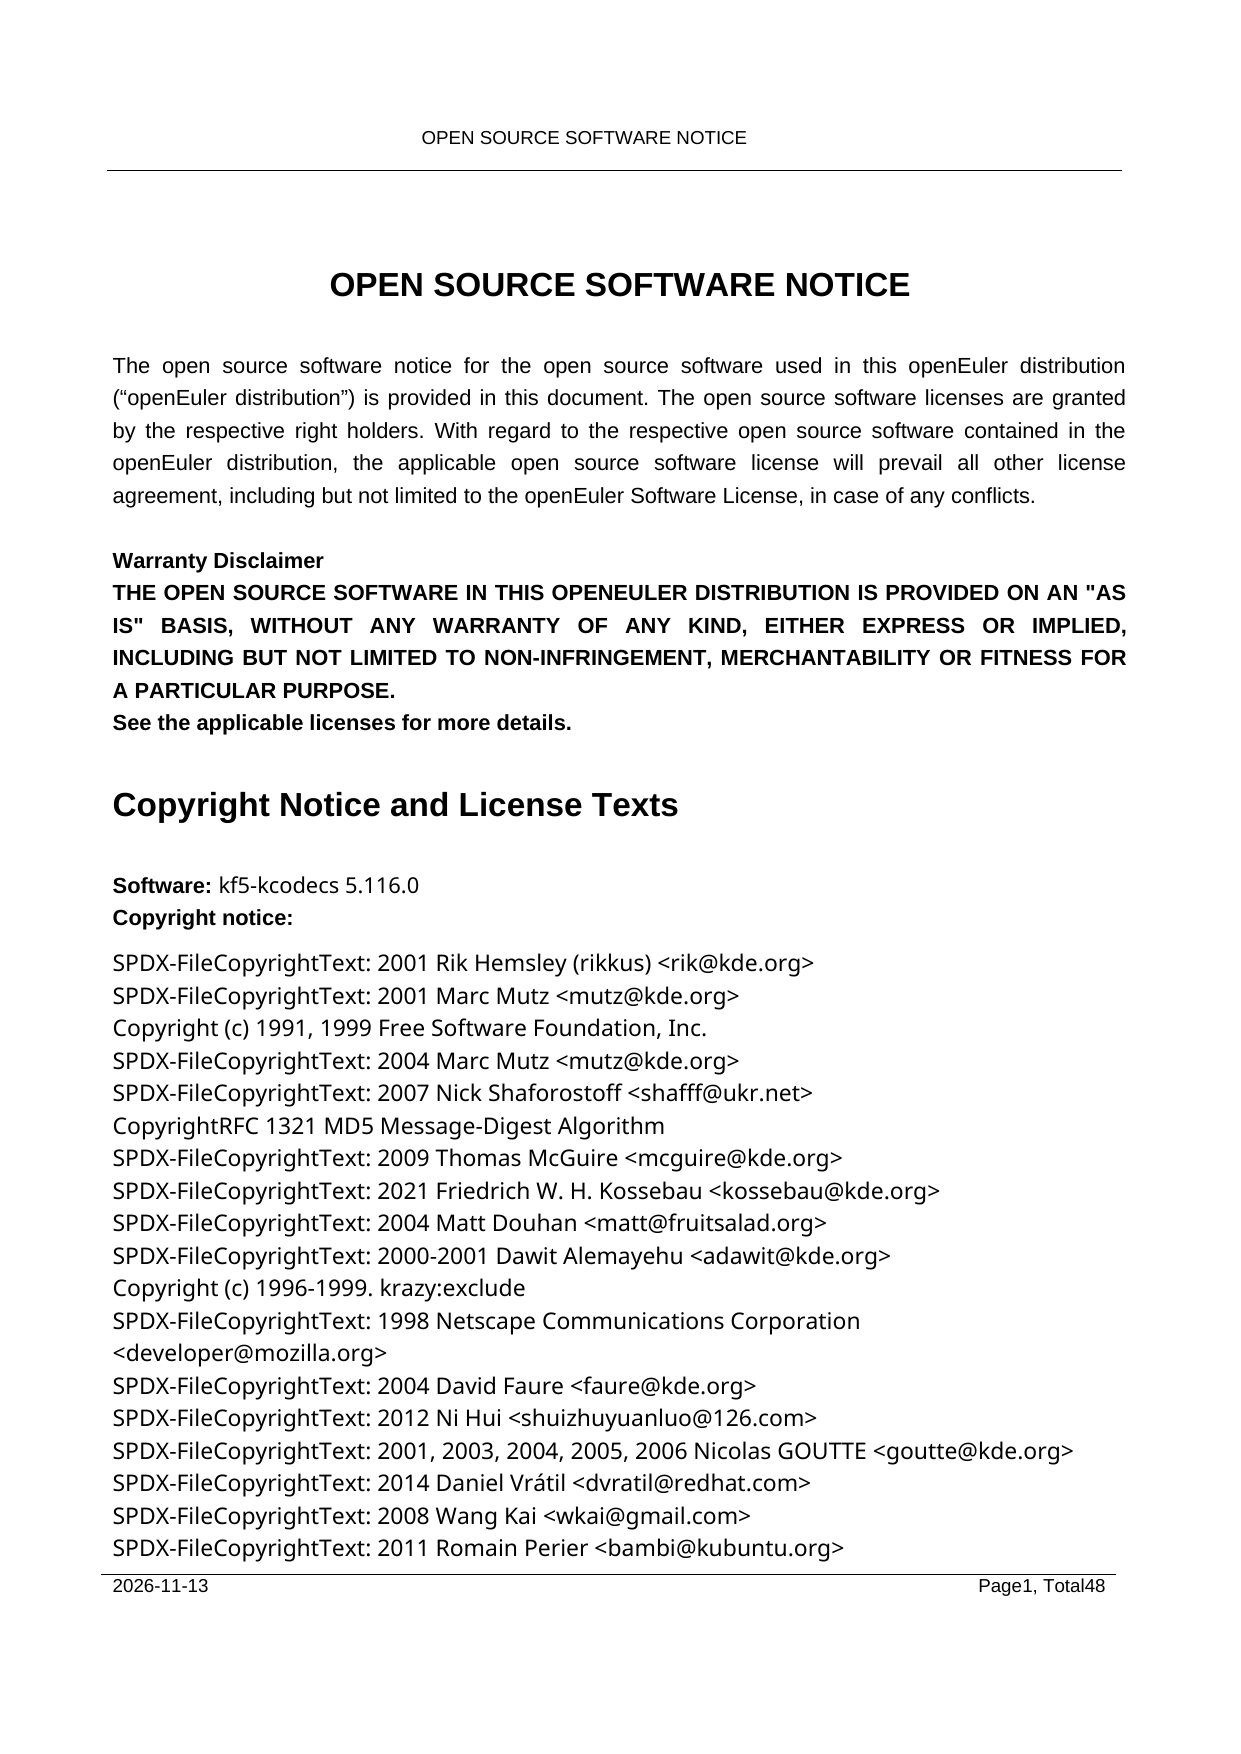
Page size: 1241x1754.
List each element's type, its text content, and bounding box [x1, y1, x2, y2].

text Copyright Notice and License Texts [112, 771, 1128, 836]
title Software: kf5-kcodecs 5.116.0 [112, 869, 1128, 901]
text Copyright notice: [112, 901, 1128, 934]
text The open source software notice for the open source software used in this openEuler distribution (“openEuler distribution”) is provided in this document. The open source software licenses are granted by the respective right holders. With regard to the respective open source software contained in the openEuler distribution, the applicable open source software license will prevail all other license agreement, including but not limited to the openEuler Software License, in case of any conflicts. [112, 349, 1128, 511]
text Warranty Disclaimer [112, 544, 1128, 576]
text THE OPEN SOURCE SOFTWARE IN THIS OPENEULER DISTRIBUTION IS PROVIDED ON AN "AS IS" BASIS, WITHOUT ANY WARRANTY OF ANY KIND, EITHER EXPRESS OR IMPLIED, INCLUDING BUT NOT LIMITED TO NON-INFRINGEMENT, MERCHANTABILITY OR FITNESS FOR A PARTICULAR PURPOSE. See the applicable licenses for more details. [112, 576, 1128, 739]
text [112, 947, 1128, 1564]
text OPEN SOURCE SOFTWARE NOTICE [112, 251, 1128, 316]
